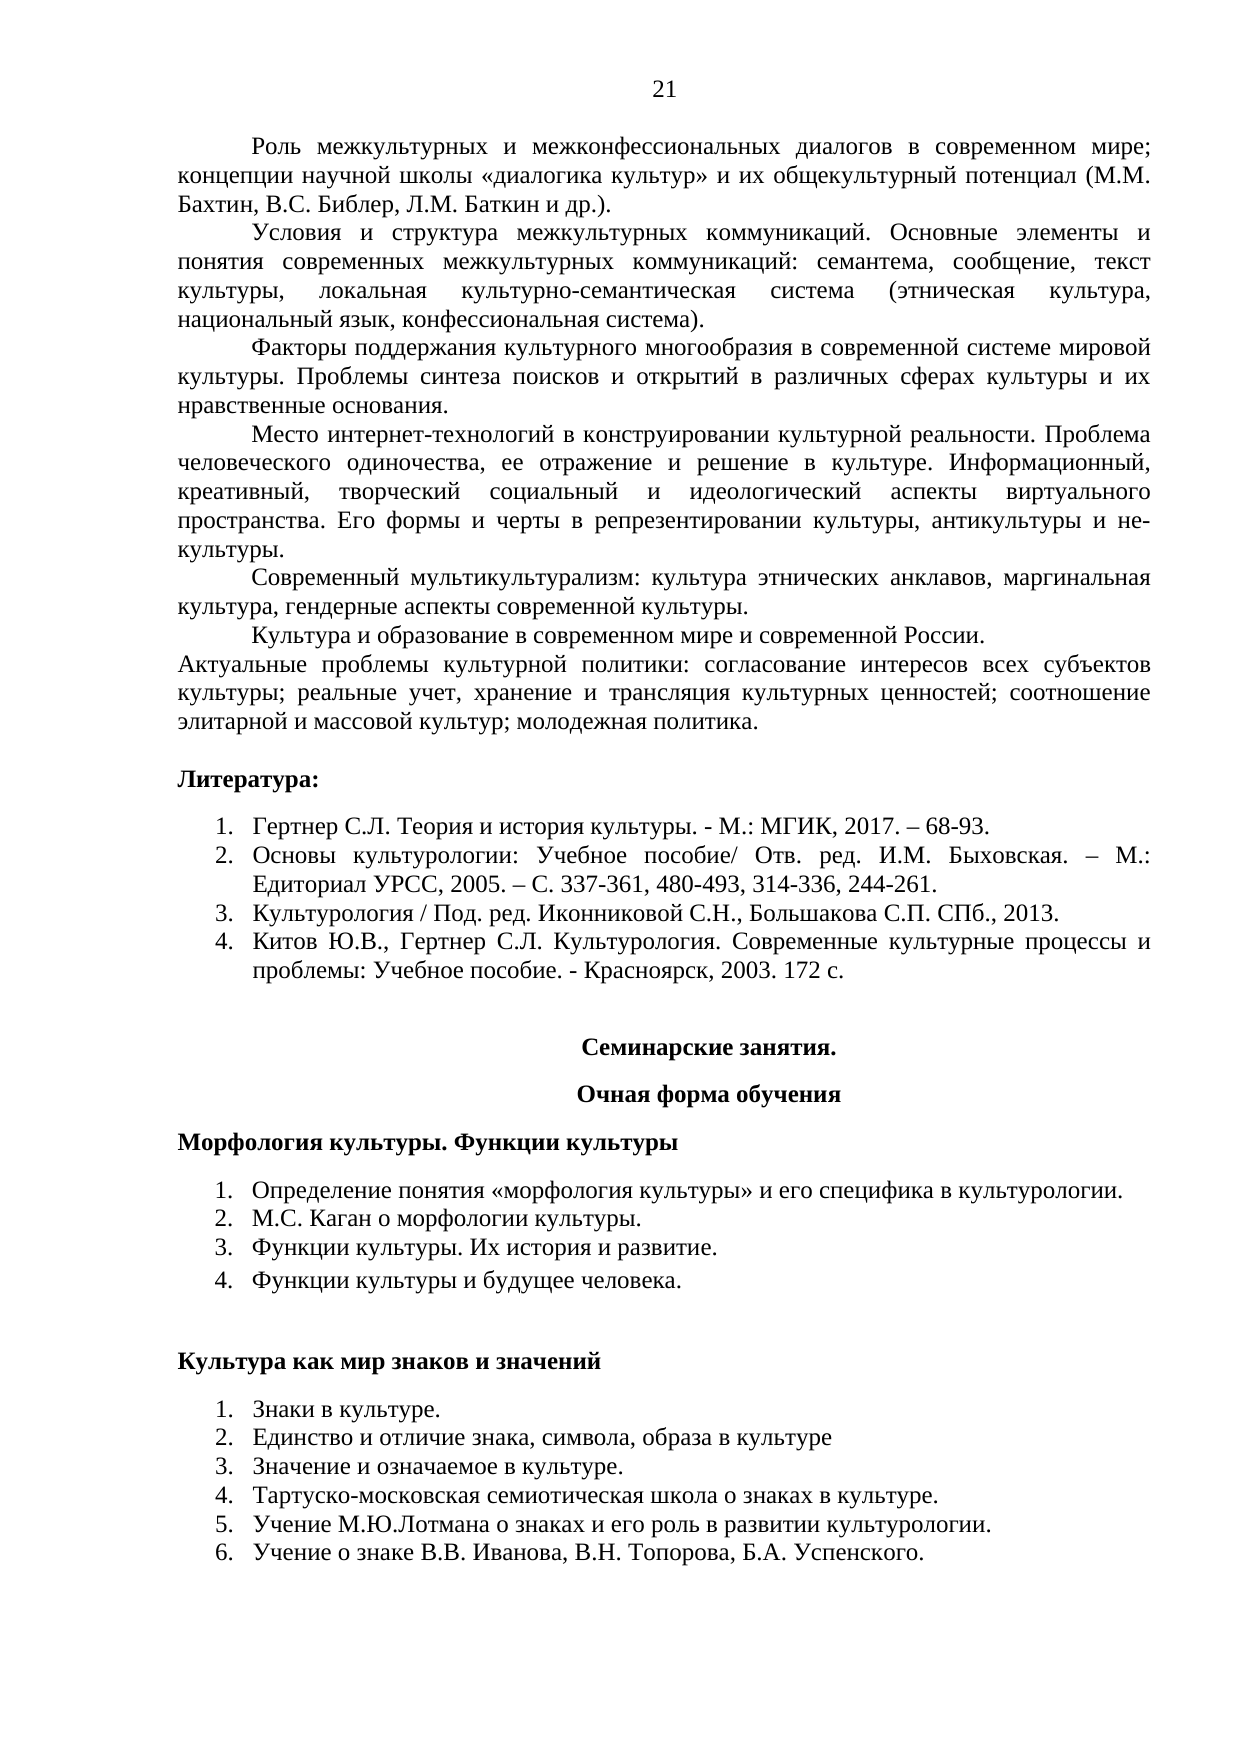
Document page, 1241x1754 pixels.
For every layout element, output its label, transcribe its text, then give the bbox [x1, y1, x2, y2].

text Культура и образование в современном мире и современной России. [177, 620, 1152, 649]
list М.С. Каган о морфологии культуры. [214, 1203, 1152, 1232]
list Функции культуры и будущее человека. [214, 1265, 1152, 1294]
text Роль межкультурных и межконфессиональных диалогов в современном мире; концепции научной школы «диалогика культур» и их общекультурный потенциал (М.М. Бахтин, В.С. Библер, Л.М. Баткин и др.). [177, 131, 1152, 217]
list Тартуско-московская семиотическая школа о знаках в культуре. [215, 1480, 1152, 1509]
list Китов Ю.В., Гертнер С.Л. Культурология. Современные культурные процессы и проблемы: Учебное пособие. - Красноярск, 2003. 172 с. [215, 926, 1152, 984]
text Актуальные проблемы культурной политики: согласование интересов всех субъектов культуры; реальные учет, хранение и трансляция культурных ценностей; соотношение элитарной и массовой культур; молодежная политика. [177, 649, 1152, 735]
text Факторы поддержания культурного многообразия в современной системе мировой культуры. Проблемы синтеза поисков и открытий в различных сферах культуры и их нравственные основания. [177, 332, 1152, 419]
list Основы культурологии: Учебное пособие/ Отв. ред. И.М. Быховская. – М.: Едиториал УРСС, 2005. – С. 337-361, 480-493, 314-336, 244-261. [215, 840, 1152, 898]
text Культура как мир знаков и значений [177, 1346, 1152, 1375]
list Учение о знаке В.В. Иванова, В.Н. Топорова, Б.А. Успенского. [215, 1537, 1152, 1566]
list Определение понятия «морфология культуры» и его специфика в культурологии. [214, 1175, 1152, 1203]
list Культурология / Под. ред. Иконниковой С.Н., Большакова С.П. СПб., 2013. [215, 898, 1152, 926]
list Гертнер С.Л. Теория и история культуры. - М.: МГИК, 2017. – 68-93. [215, 811, 1152, 840]
text Морфология культуры. Функции культуры [177, 1127, 1152, 1156]
list Единство и отличие знака, символа, образа в культуре [215, 1422, 1152, 1451]
list Значение и означаемое в культуре. [215, 1451, 1152, 1480]
text Современный мультикультурализм: культура этнических анклавов, маргинальная культура, гендерные аспекты современной культуры. [177, 562, 1152, 620]
list Учение М.Ю.Лотмана о знаках и его роль в развитии культурологии. [215, 1509, 1152, 1537]
text Семинарские занятия. [266, 1032, 1152, 1060]
list Знаки в культуре. [215, 1394, 1152, 1422]
text Условия и структура межкультурных коммуникаций. Основные элементы и понятия современных межкультурных коммуникаций: семантема, сообщение, текст культуры, локальная культурно-семантическая система (этническая культура, национальный язык, конфессиональная система). [177, 217, 1152, 332]
text Литература: [177, 764, 1152, 792]
list Функции культуры. Их история и развитие. [214, 1232, 1152, 1261]
text Место интернет-технологий в конструировании культурной реальности. Проблема человеческого одиночества, ее отражение и решение в культуре. Информационный, креативный, творческий социальный и идеологический аспекты виртуального пространства. Его формы и черты в репрезентировании культуры, антикультуры и не-культуры. [177, 419, 1152, 562]
text Очная форма обучения [266, 1079, 1152, 1108]
